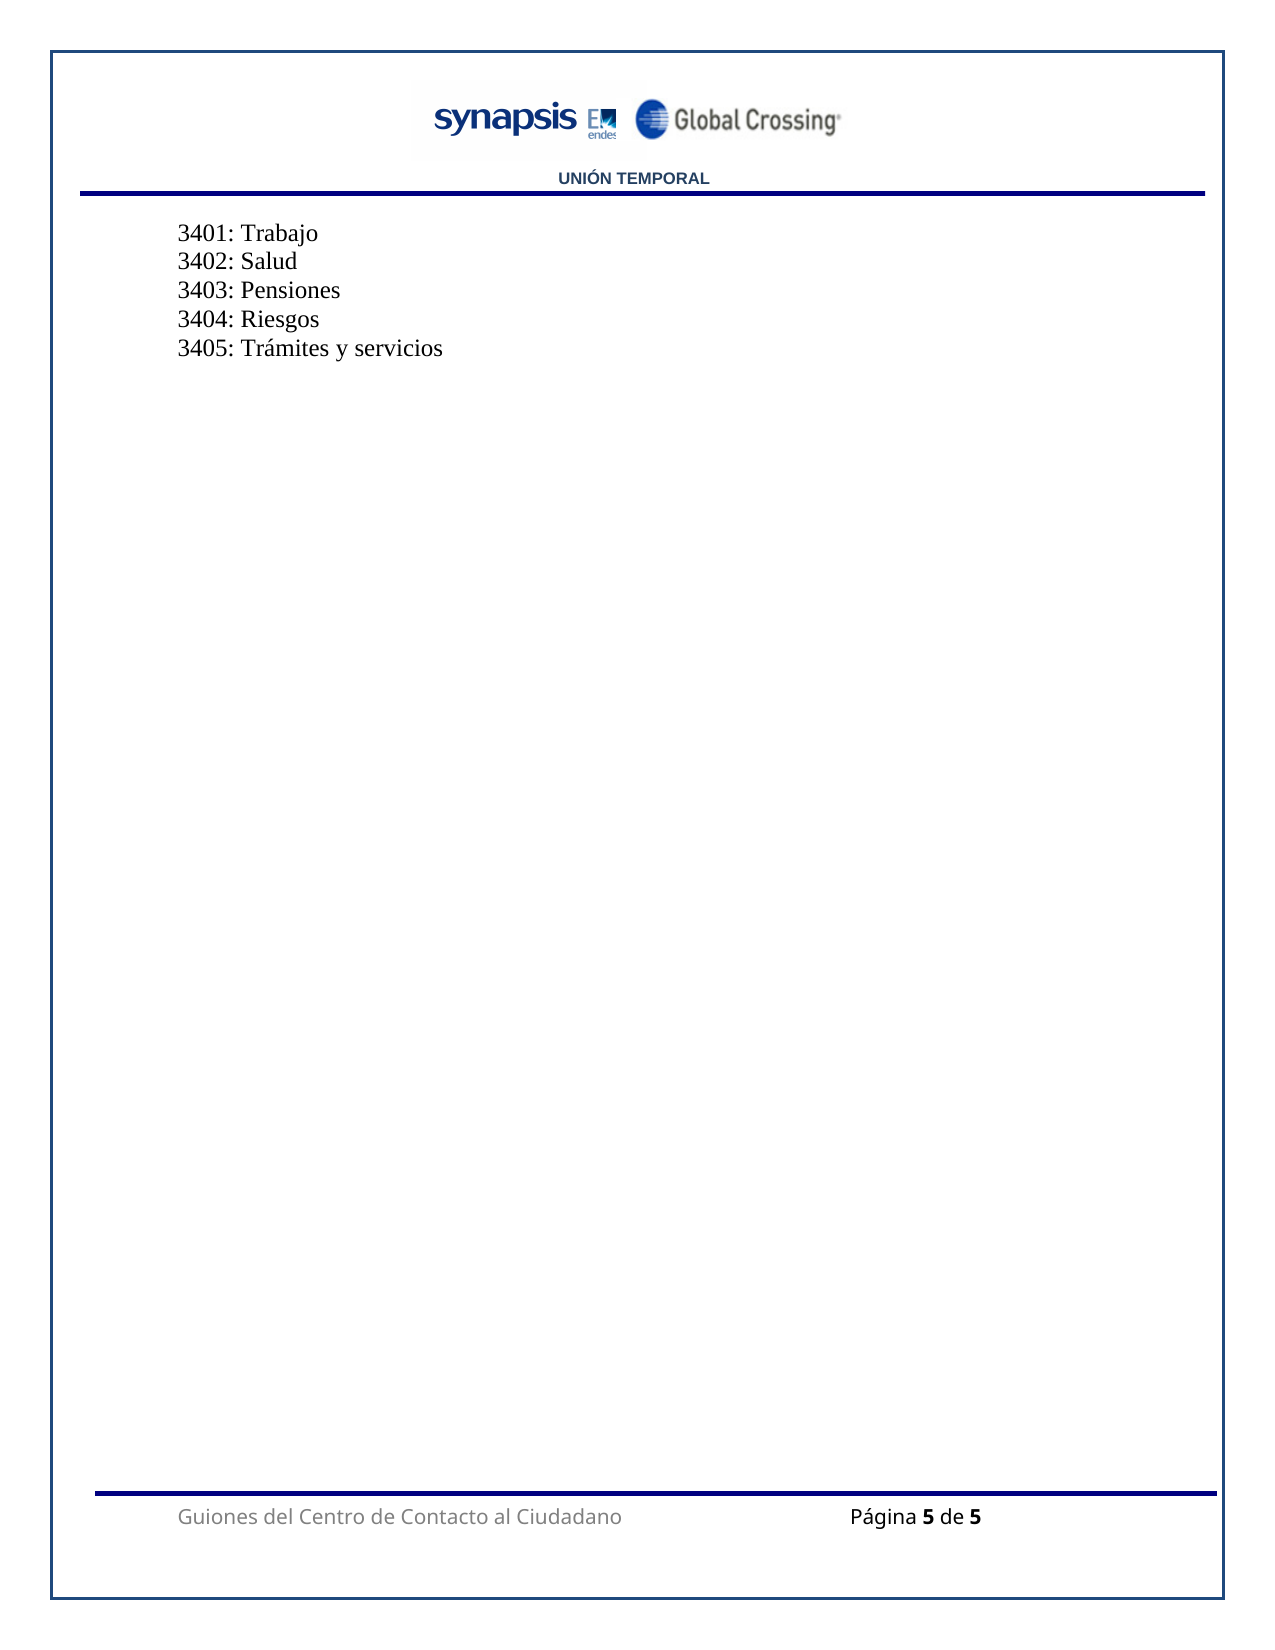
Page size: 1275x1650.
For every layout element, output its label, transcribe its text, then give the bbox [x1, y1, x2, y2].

picture [411, 80, 855, 161]
text 3402: Salud [177, 246, 1098, 275]
text 3405: Trámites y servicios [177, 333, 1098, 361]
text 3401: Trabajo [177, 218, 1098, 246]
text 3404: Riesgos [177, 304, 1098, 333]
text 3403: Pensiones [177, 275, 1098, 304]
